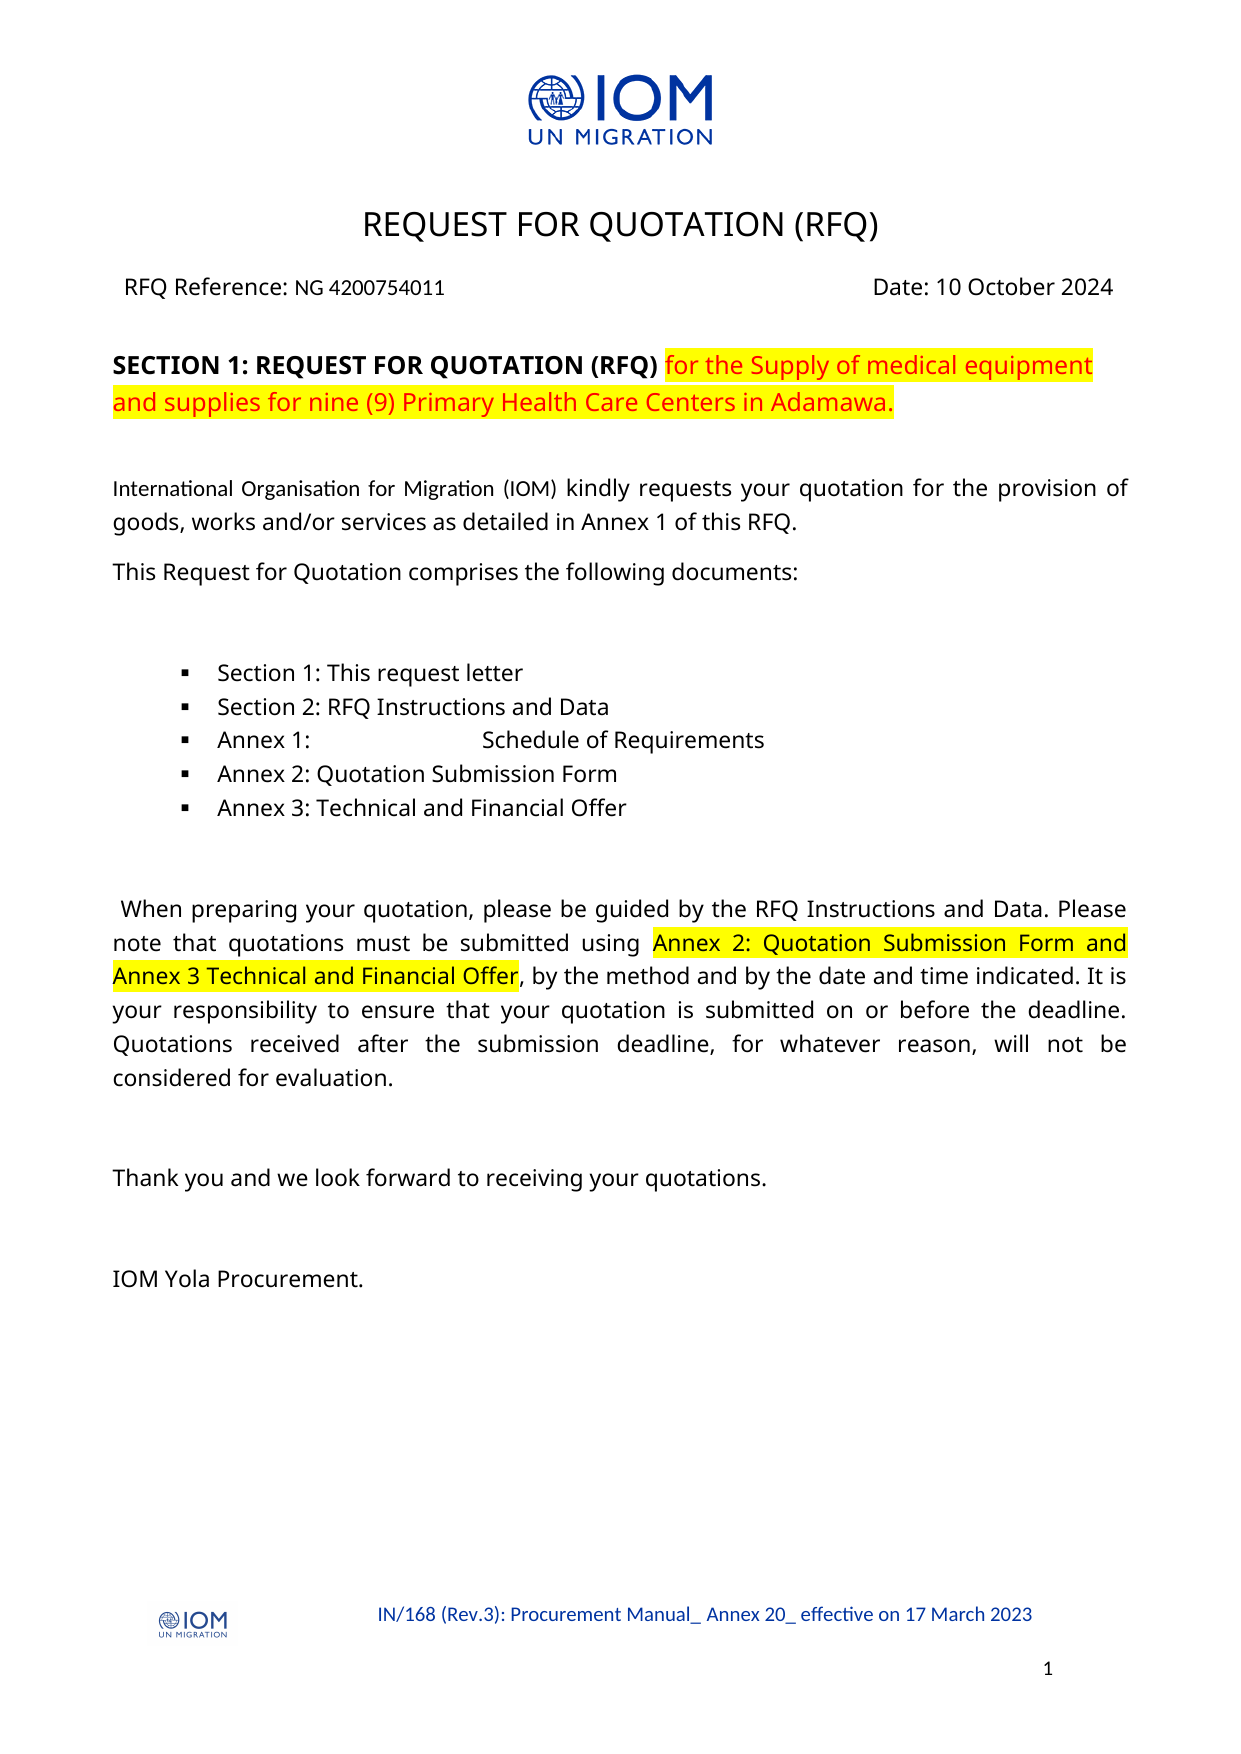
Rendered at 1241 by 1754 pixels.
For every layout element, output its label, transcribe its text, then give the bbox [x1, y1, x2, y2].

list Section 2: RFQ Instructions and Data [179, 691, 1128, 722]
list Annex 3: Technical and Financial Offer [179, 792, 1128, 823]
picture [524, 73, 716, 146]
list Annex 1: Schedule of Requirements [179, 724, 1128, 756]
text IOM Yola Procurement. [112, 1263, 1128, 1294]
text Thank you and we look forward to receiving your quotations. [112, 1162, 1128, 1194]
text When preparing your quotation, please be guided by the RFQ Instructions and Data. Please note that quotations must be submitted using Annex 2: Quotation Submission Form and Annex 3 Technical and Financial Offer, by the method and by the date and time indicated. It is your responsibility to ensure that your quotation is submitted on or before the deadline. Quotations received after the submission deadline, for whatever reason, will not be considered for evaluation. [112, 893, 1128, 1093]
table_header RFQ Reference: [113, 250, 732, 323]
subtitle SECTION 1: REQUEST FOR QUOTATION (RFQ) for the Supply of medical equipment and supplies for nine (9) Primary Health Care Centers in Adamawa. [112, 348, 1128, 419]
subtitle REQUEST FOR QUOTATION (RFQ) [112, 201, 1128, 246]
list Annex 2: Quotation Submission Form [179, 758, 1128, 789]
table_header Date: [732, 250, 1124, 323]
text This Request for Quotation comprises the following documents: [112, 556, 1128, 587]
text kindly requests your quotation for the provision of goods, works and/or services as detailed in Annex 1 of this RFQ. [112, 472, 1128, 537]
list Section 1: This request letter [179, 657, 1128, 688]
picture [147, 1601, 238, 1646]
